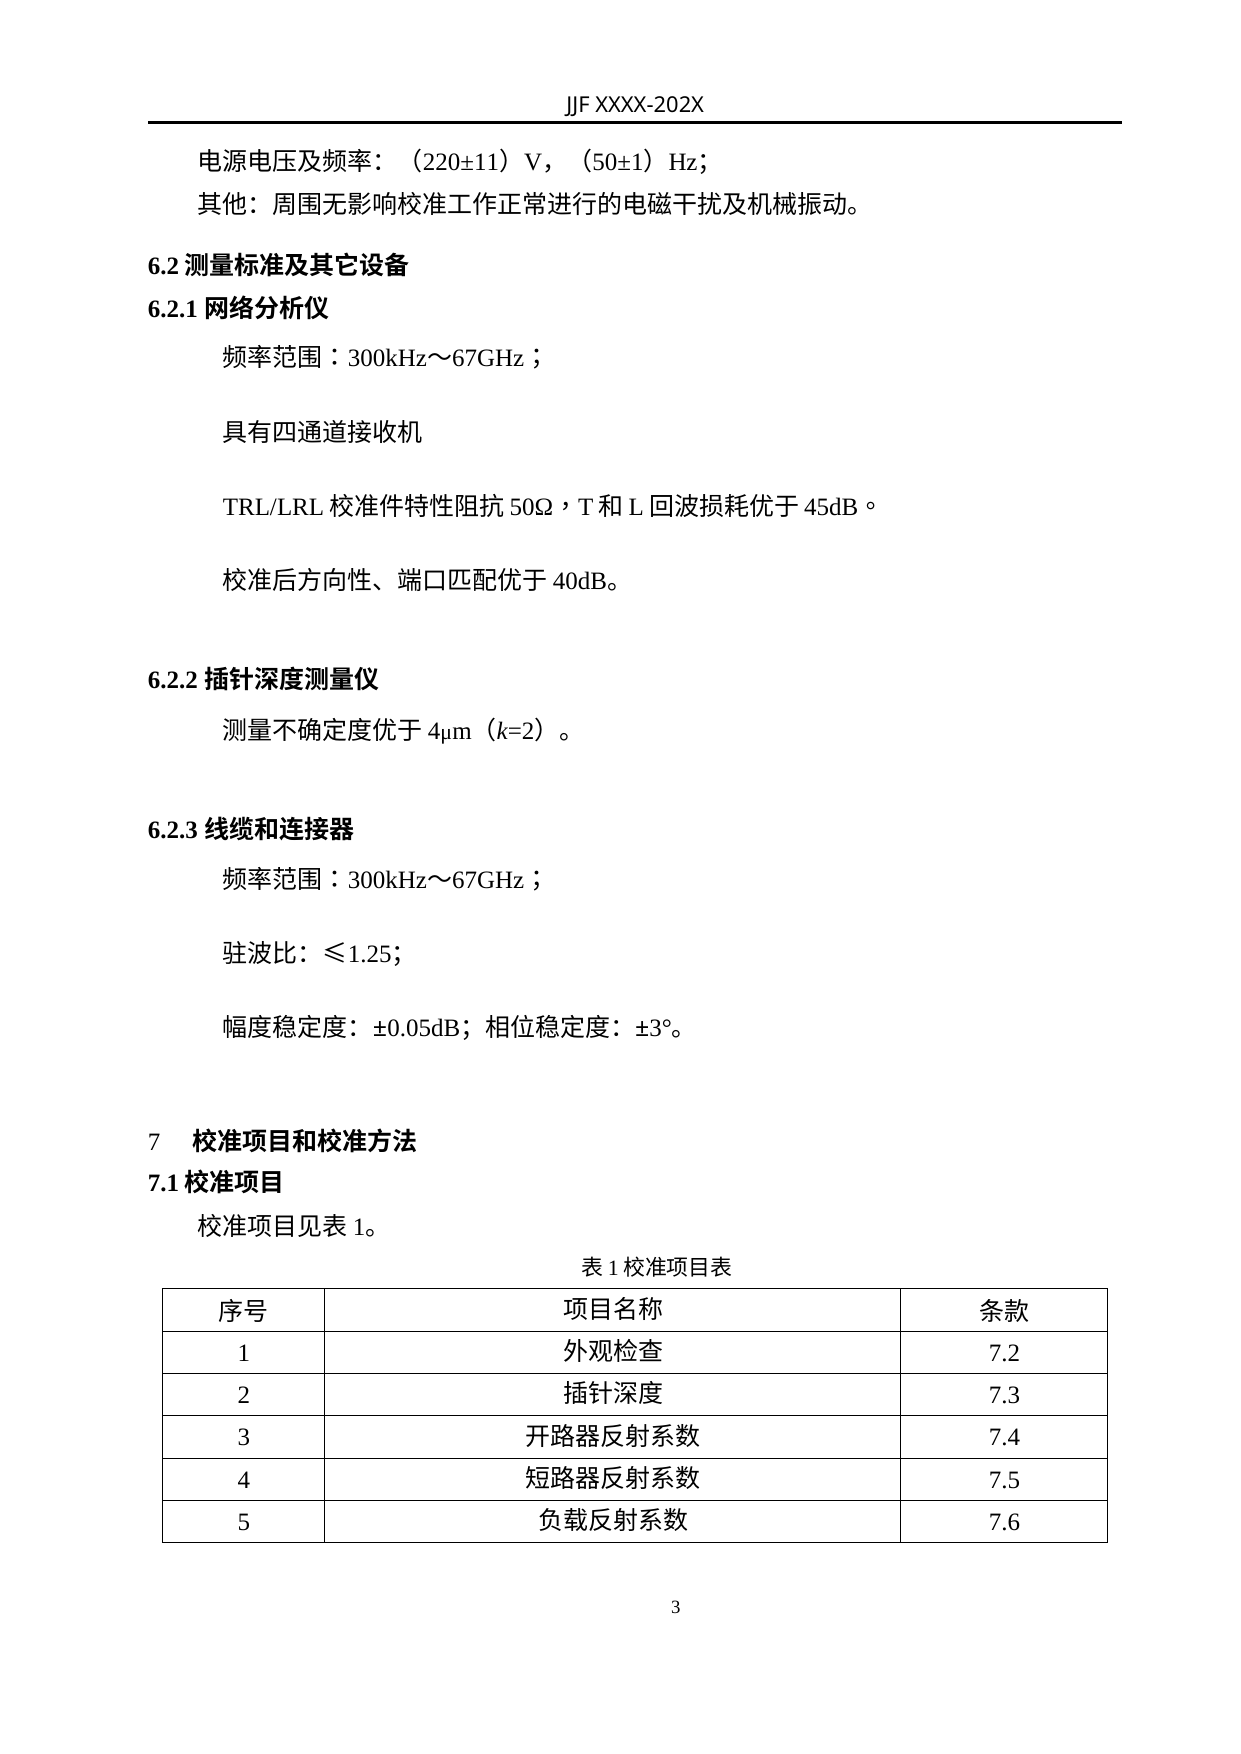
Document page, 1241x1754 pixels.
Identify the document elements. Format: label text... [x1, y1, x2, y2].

table_header 项目名称 [325, 1289, 900, 1331]
table_cell 7.3 [901, 1374, 1107, 1415]
list 6.2.1 网络分析仪 [148, 290, 1122, 324]
table_cell 2 [163, 1374, 324, 1415]
table_cell 外观检查 [325, 1332, 900, 1373]
text 表1校准项目表 [148, 1250, 1122, 1282]
table_cell 1 [163, 1332, 324, 1373]
text TRL/LRL 校准件特性阻抗50Ω，T和L 回波损耗优于45dB。 [148, 472, 1122, 537]
text 幅度稳定度：±0.05dB；相位稳定度：±3°。 [148, 993, 1122, 1058]
table_cell 7.4 [901, 1416, 1107, 1457]
text 频率范围：300kHz～67GHz； [148, 846, 1122, 911]
table_cell 插针深度 [325, 1374, 900, 1415]
table_cell 5 [163, 1501, 324, 1542]
table_cell 负载反射系数 [325, 1501, 900, 1542]
text 校准项目见表1。 [148, 1207, 1122, 1243]
table_cell 3 [163, 1416, 324, 1457]
text 测量不确定度优于4μm（k=2）。 [148, 696, 1122, 761]
text 频率范围：300kHz～67GHz； [148, 324, 1122, 389]
list 6.2.2 插针深度测量仪 [148, 660, 1122, 696]
text 电源电压及频率：（220±11）V，（50±1）Hz； [148, 135, 1122, 179]
table_header 条款 [901, 1289, 1107, 1331]
subtitle 7.1校准项目 [148, 1164, 1122, 1198]
table_cell 4 [163, 1459, 324, 1500]
table_cell 7.5 [901, 1459, 1107, 1500]
list 6.2.3 线缆和连接器 [148, 810, 1122, 846]
text 校准项目和校准方法 [148, 1123, 1122, 1158]
text 校准后方向性、端口匹配优于40dB。 [148, 546, 1122, 611]
text 其他：周围无影响校准工作正常进行的电磁干扰及机械振动。 [148, 179, 1122, 223]
table_cell 7.6 [901, 1501, 1107, 1542]
text 驻波比：≤1.25； [148, 919, 1122, 984]
table_cell 7.2 [901, 1332, 1107, 1373]
text 具有四通道接收机 [148, 398, 1122, 463]
subtitle 6.2测量标准及其它设备 [148, 248, 1122, 282]
table_cell 短路器反射系数 [325, 1459, 900, 1500]
table_header 序号 [163, 1289, 324, 1331]
table_cell 开路器反射系数 [325, 1416, 900, 1457]
